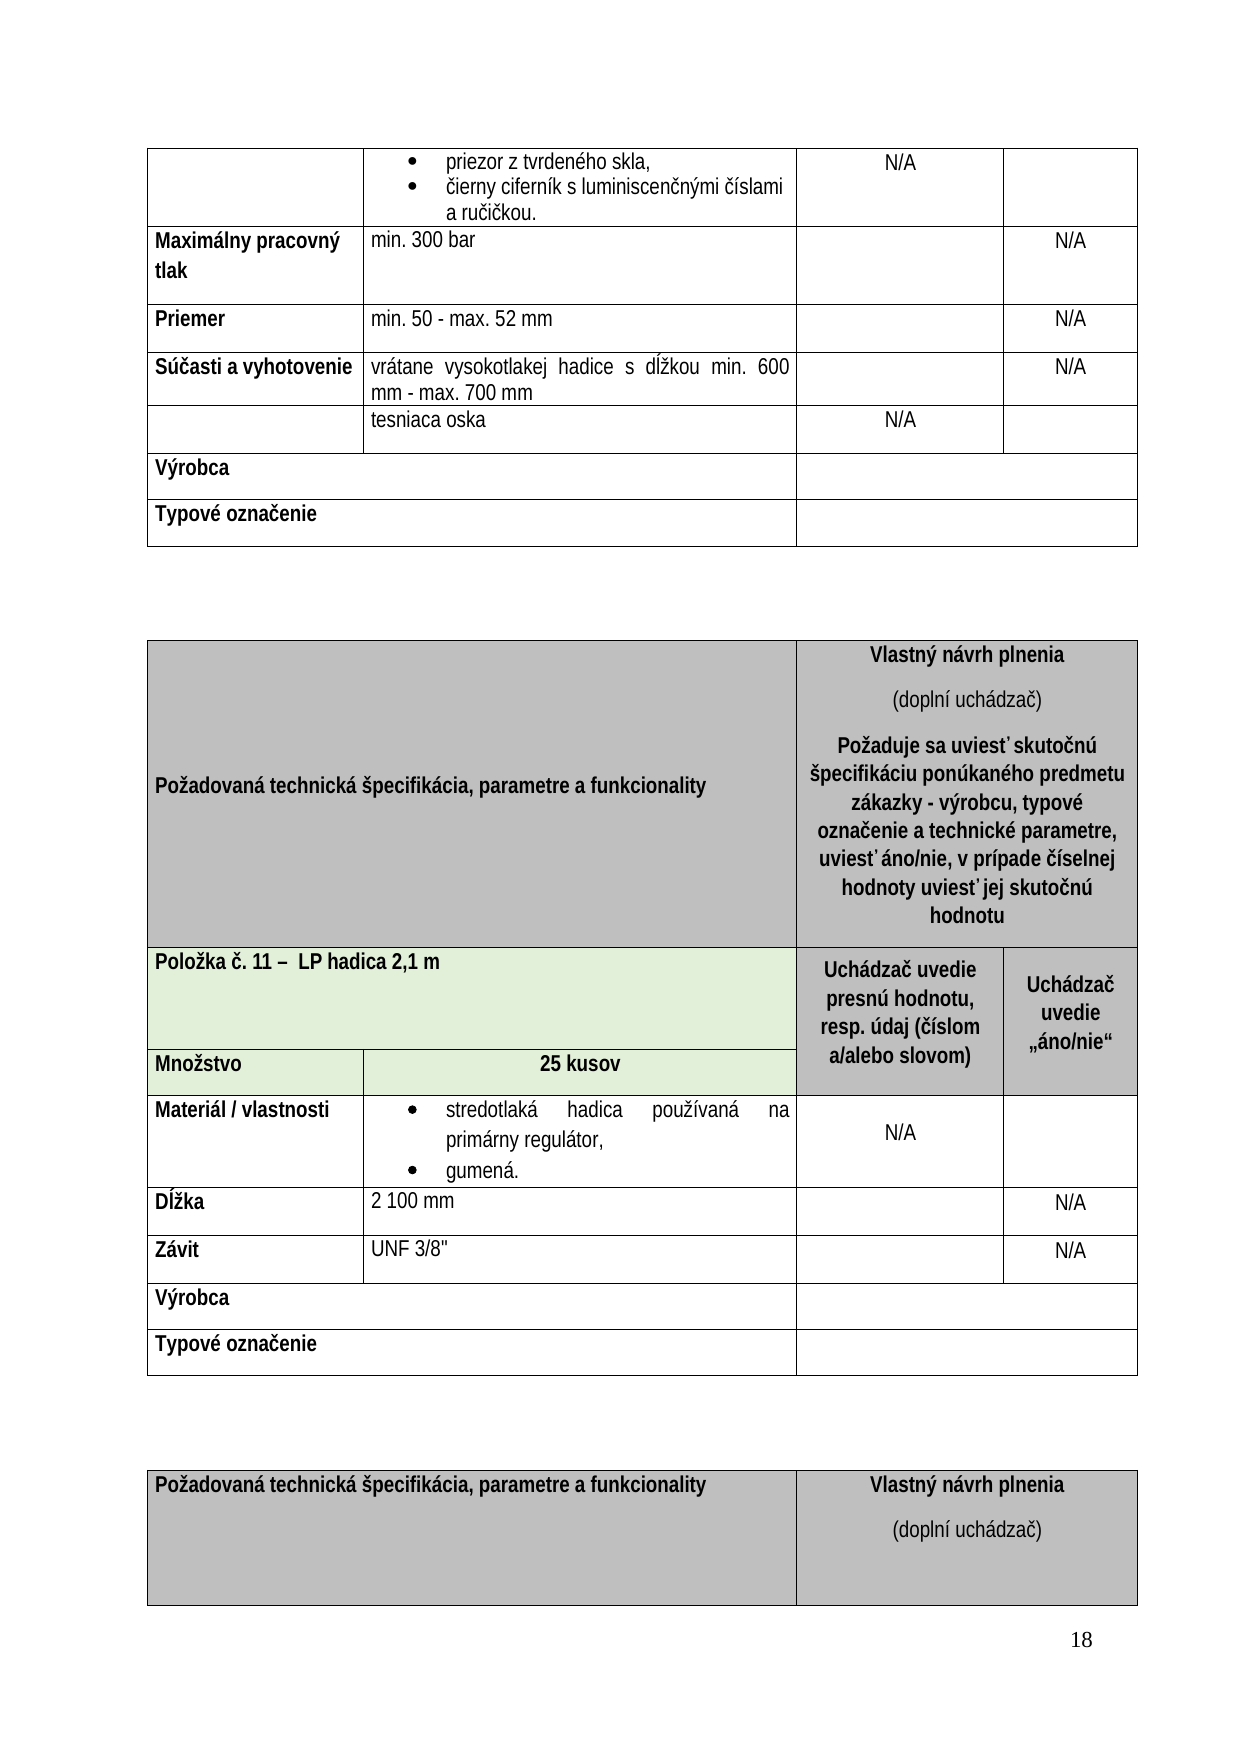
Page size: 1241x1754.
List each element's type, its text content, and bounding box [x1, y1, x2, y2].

table_cell N/A [797, 149, 1003, 226]
table_cell Typové označenie [148, 500, 796, 546]
table_cell Typové označenie [148, 1330, 796, 1375]
table_cell N/A [1004, 1236, 1137, 1283]
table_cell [148, 149, 363, 226]
table_cell [797, 454, 1137, 499]
table_cell Výrobca [148, 454, 796, 499]
table_cell tesniaca oska [364, 406, 796, 453]
table_cell UNF 3/8" [364, 1236, 796, 1283]
table_cell min. 50 - max. 52 mm [364, 305, 796, 352]
table_cell N/A [1004, 353, 1137, 405]
table_cell Výrobca [148, 1284, 796, 1329]
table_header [797, 1471, 1137, 1605]
table_header Požadovaná technická špecifikácia, parametre a funkcionality [148, 641, 796, 947]
table_cell N/A [797, 406, 1003, 453]
table_cell min. 300 bar [364, 227, 796, 304]
table_cell [797, 1330, 1137, 1375]
table_cell Uchádzač uvedie „áno/nie“ [1004, 948, 1137, 1095]
table_cell [1004, 1096, 1137, 1187]
table_cell Položka č. 11 – LP hadica 2,1 m [148, 948, 796, 1049]
table_cell [797, 353, 1003, 405]
table_cell Priemer [148, 305, 363, 352]
table_cell Uchádzač uvedie presnú hodnotu, resp. údaj (číslom a/alebo slovom) [797, 948, 1003, 1095]
table_cell [797, 500, 1137, 546]
table_cell Množstvo [148, 1050, 363, 1095]
table_cell [148, 406, 363, 453]
table_cell Súčasti a vyhotovenie [148, 353, 363, 405]
table_cell N/A [1004, 305, 1137, 352]
table_cell Závit [148, 1236, 363, 1283]
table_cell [364, 149, 796, 226]
table_cell vrátane vysokotlakej hadice s dĺžkou min. 600 mm - max. 700 mm [364, 353, 796, 405]
table_cell stredotlaká hadica používaná na primárny regulátor, gumená. [364, 1096, 796, 1187]
table_cell 2 100 mm [364, 1188, 796, 1235]
table_cell [797, 305, 1003, 352]
table_cell Dĺžka [148, 1188, 363, 1235]
table_cell N/A [797, 1096, 1003, 1187]
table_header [148, 1471, 796, 1605]
table_cell [1004, 406, 1137, 453]
table_cell [797, 1188, 1003, 1235]
table_cell [1004, 149, 1137, 226]
table_cell [797, 1236, 1003, 1283]
table_cell Maximálny pracovný tlak [148, 227, 363, 304]
table_cell [797, 227, 1003, 304]
table_cell [797, 1284, 1137, 1329]
table_cell N/A [1004, 1188, 1137, 1235]
table_cell Materiál / vlastnosti [148, 1096, 363, 1187]
table_cell 25 kusov [364, 1050, 796, 1095]
table_cell N/A [1004, 227, 1137, 304]
